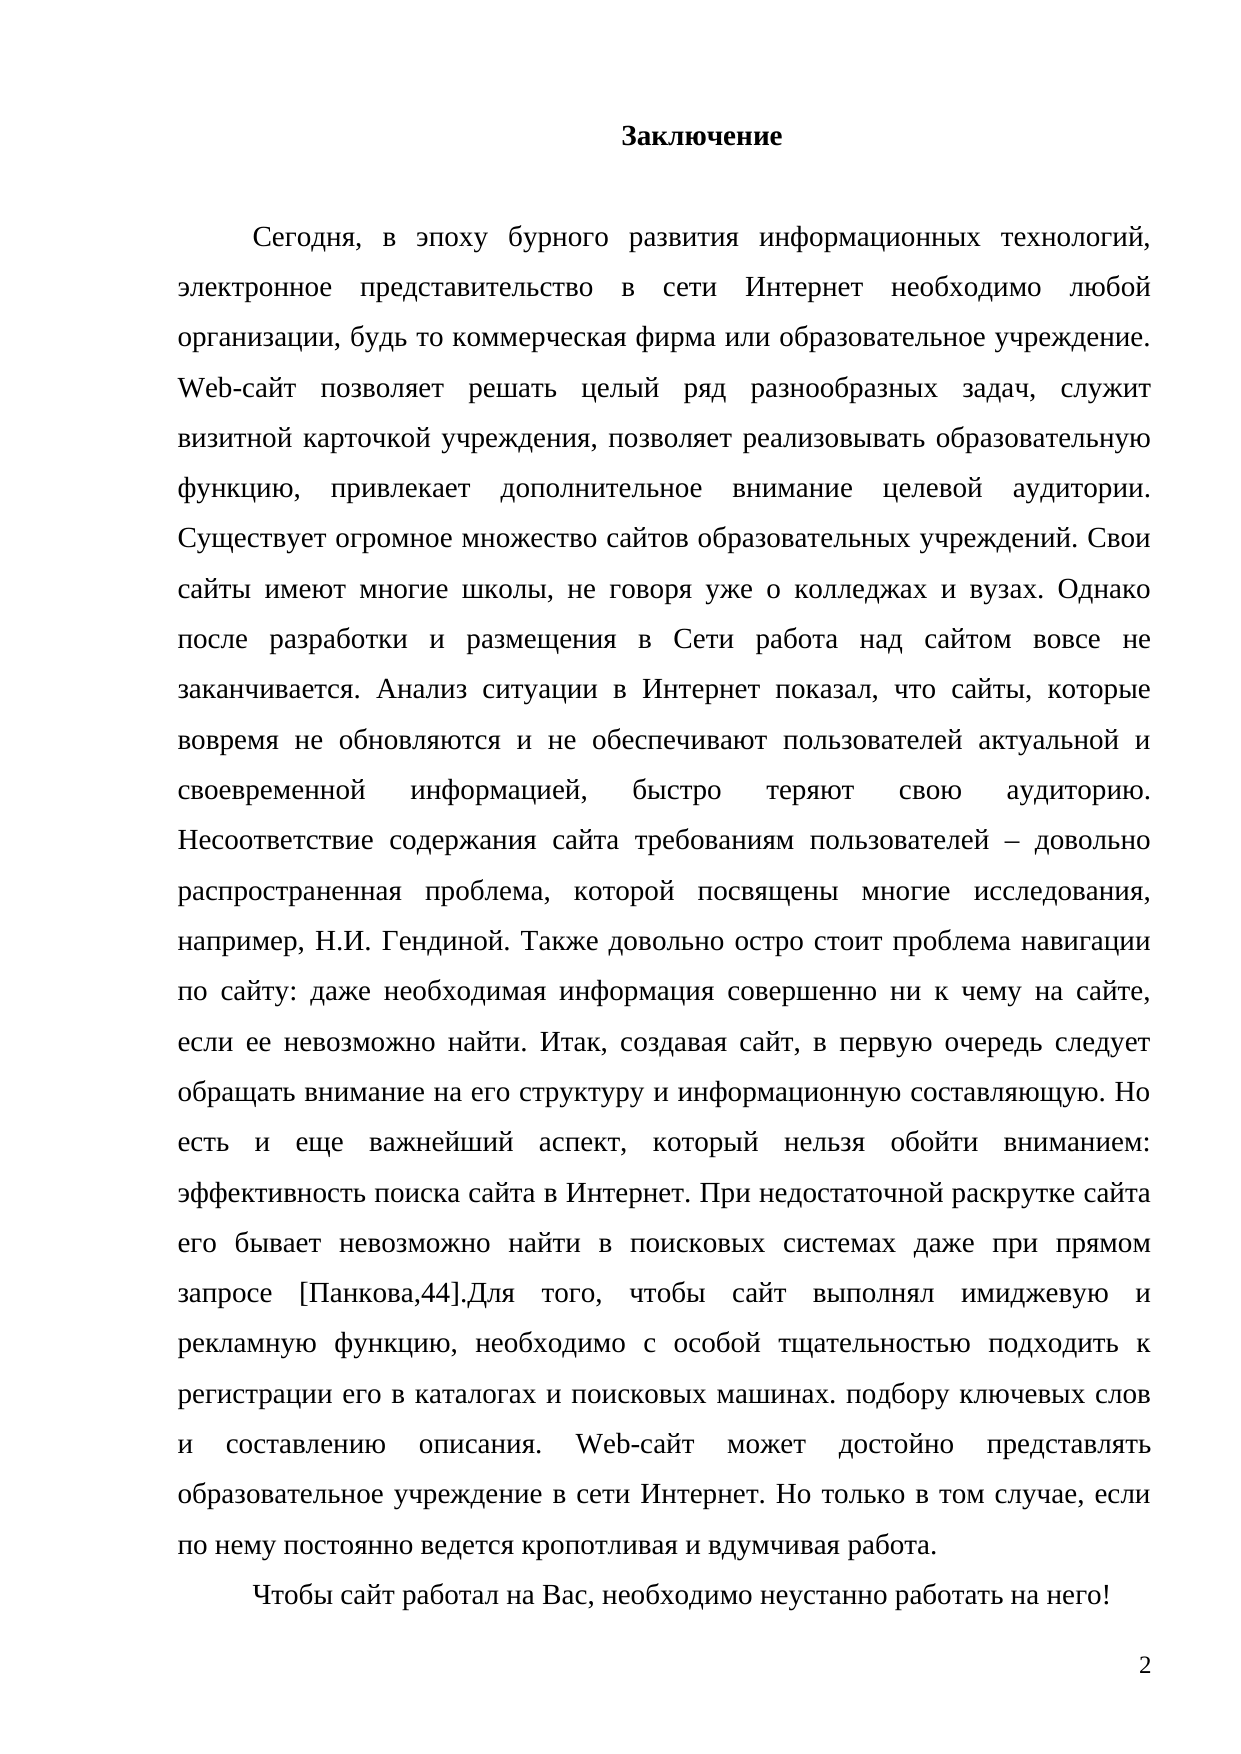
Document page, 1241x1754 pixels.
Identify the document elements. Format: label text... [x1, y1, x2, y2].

text Заключение [177, 118, 1152, 152]
text Сегодня, в эпоху бурного развития информационных технологий, электронное представительство в сети Интернет необходимо любой организации, будь то коммерческая фирма или образовательное учреждение. Web-сайт позволяет решать целый ряд разнообразных задач, служит визитной карточкой учреждения, позволяет реализовывать образовательную функцию, привлекает дополнительное внимание целевой аудитории. Существует огромное множество сайтов образовательных учреждений. Свои сайты имеют многие школы, не говоря уже о колледжах и вузах. Однако после разработки и размещения в Сети работа над сайтом вовсе не заканчивается. Анализ ситуации в Интернет показал, что сайты, которые вовремя не обновляются и не обеспечивают пользователей актуальной и своевременной информацией, быстро теряют свою аудиторию. Несоответствие содержания сайта требованиям пользователей – довольно распространенная проблема, которой посвящены многие исследования, например, Н.И. Гендиной. Также довольно остро стоит проблема навигации по сайту: даже необходимая информация совершенно ни к чему на сайте, если ее невозможно найти. Итак, создавая сайт, в первую очередь следует обращать внимание на его структуру и информационную составляющую. Но есть и еще важнейший аспект, который нельзя обойти вниманием: эффективность поиска сайта в Интернет. При недостаточной раскрутке сайта его бывает невозможно найти в поисковых системах даже при прямом запросе [Панкова,44].Для того, чтобы сайт выполнял имиджевую и рекламную функцию, необходимо с особой тщательностью подходить к регистрации его в каталогах и поисковых машинах. подбору ключевых слов и составлению описания. Web-сайт может достойно представлять образовательное учреждение в сети Интернет. Но только в том случае, если по нему постоянно ведется кропотливая и вдумчивая работа. [177, 219, 1152, 1560]
text Чтобы сайт работал на Вас, необходимо неустанно работать на него! [177, 1577, 1152, 1611]
